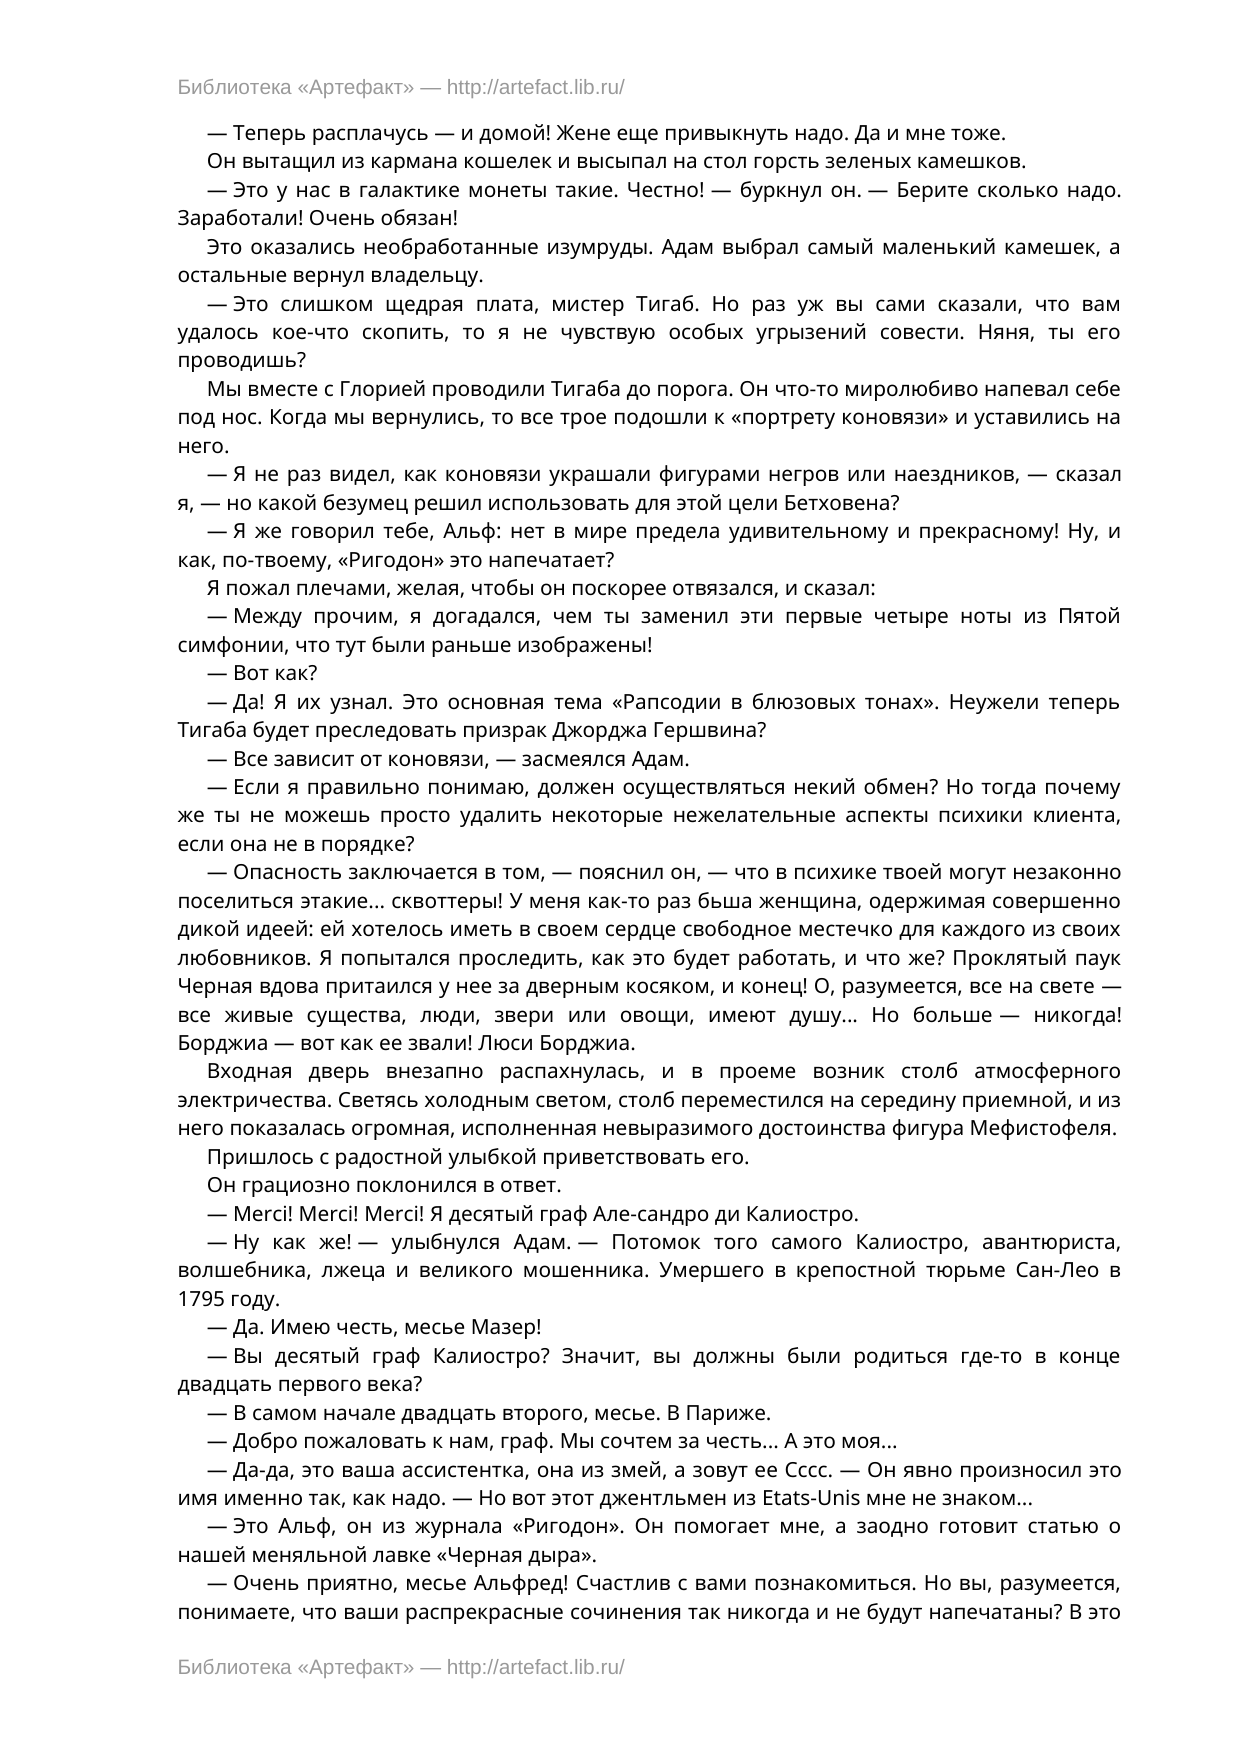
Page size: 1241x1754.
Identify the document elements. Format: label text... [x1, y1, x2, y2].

text Пришлось с радостной улыбкой приветствовать его. [177, 1142, 1122, 1170]
text — В самом начале двадцать второго, месье. В Париже. [177, 1398, 1122, 1426]
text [177, 1568, 1122, 1625]
text — Я же говорил тебе, Альф: нет в мире предела удивительному и прекрасному! Ну, и как, по-твоему, «Ригодон» это напечатает? [177, 516, 1122, 573]
text — Все зависит от коновязи, — засмеялся Адам. [177, 744, 1122, 772]
text — Я не раз видел, как коновязи украшали фигурами негров или наездников, — сказал я, — но какой безумец решил использовать для этой цели Бетховена? [177, 459, 1122, 516]
text Это оказались необработанные изумруды. Адам выбрал самый маленький камешек, а остальные вернул владельцу. [177, 232, 1122, 289]
text Мы вместе с Глорией проводили Тигаба до порога. Он что-то миролюбиво напевал себе под нос. Когда мы вернулись, то все трое подошли к «портрету коновязи» и уставились на него. [177, 374, 1122, 459]
text — Это у нас в галактике монеты такие. Честно! — буркнул он. — Берите сколько надо. Заработали! Очень обязан! [177, 175, 1122, 232]
text — Ну как же! — улыбнулся Адам. — Потомок того самого Калиостро, авантюриста, волшебника, лжеца и великого мошенника. Умершего в крепостной тюрьме Сан-Лео в 1795 году. [177, 1227, 1122, 1312]
text — Merci! Merci! Merci! Я десятый граф Але-сандро ди Калиостро. [177, 1199, 1122, 1227]
text — Да. Имею честь, месье Мазер! [177, 1312, 1122, 1341]
text Входная дверь внезапно распахнулась, и в проеме возник столб атмосферного электричества. Светясь холодным светом, столб переместился на середину приемной, и из него показалась огромная, исполненная невыразимого достоинства фигура Мефистофеля. [177, 1057, 1122, 1142]
text Он вытащил из кармана кошелек и высыпал на стол горсть зеленых камешков. [177, 147, 1122, 175]
text — Между прочим, я догадался, чем ты заменил эти первые четыре ноты из Пятой симфонии, что тут были раньше изображены! [177, 602, 1122, 658]
text Он грациозно поклонился в ответ. [177, 1170, 1122, 1199]
text — Добро пожаловать к нам, граф. Мы сочтем за честь... А это моя... [177, 1426, 1122, 1455]
text Я пожал плечами, желая, чтобы он поскорее отвязался, и сказал: [177, 573, 1122, 602]
text — Теперь расплачусь — и домой! Жене еще привыкнуть надо. Да и мне тоже. [177, 118, 1122, 147]
text — Вот как? [177, 658, 1122, 687]
text — Да! Я их узнал. Это основная тема «Рапсодии в блюзовых тонах». Неужели теперь Тигаба будет преследовать призрак Джорджа Гершвина? [177, 687, 1122, 744]
text — Это Альф, он из журнала «Ригодон». Он помогает мне, а заодно готовит статью о нашей меняльной лавке «Черная дыра». [177, 1512, 1122, 1568]
text — Если я правильно понимаю, должен осуществляться некий обмен? Но тогда почему же ты не можешь просто удалить некоторые нежелательные аспекты психики клиента, если она не в порядке? [177, 772, 1122, 857]
text — Это слишком щедрая плата, мистер Тигаб. Но раз уж вы сами сказали, что вам удалось кое-что скопить, то я не чувствую особых угрызений совести. Няня, ты его проводишь? [177, 289, 1122, 374]
text — Да-да, это ваша ассистентка, она из змей, а зовут ее Сссс. — Он явно произносил это имя именно так, как надо. — Но вот этот джентльмен из Etats-Unis мне не знаком... [177, 1455, 1122, 1512]
text — Опасность заключается в том, — пояснил он, — что в психике твоей могут незаконно поселиться этакие... сквоттеры! У меня как-то раз бьша женщина, одержимая совершенно дикой идеей: ей хотелось иметь в своем сердце свободное местечко для каждого из своих любовников. Я попытался проследить, как это будет работать, и что же? Проклятый паук Черная вдова притаился у нее за дверным косяком, и конец! О, разумеется, все на свете — все живые существа, люди, звери или овощи, имеют душу... Но больше — никогда! Борджиа — вот как ее звали! Люси Борджиа. [177, 857, 1122, 1057]
text — Вы десятый граф Калиостро? Значит, вы должны были родиться где-то в конце двадцать первого века? [177, 1341, 1122, 1398]
